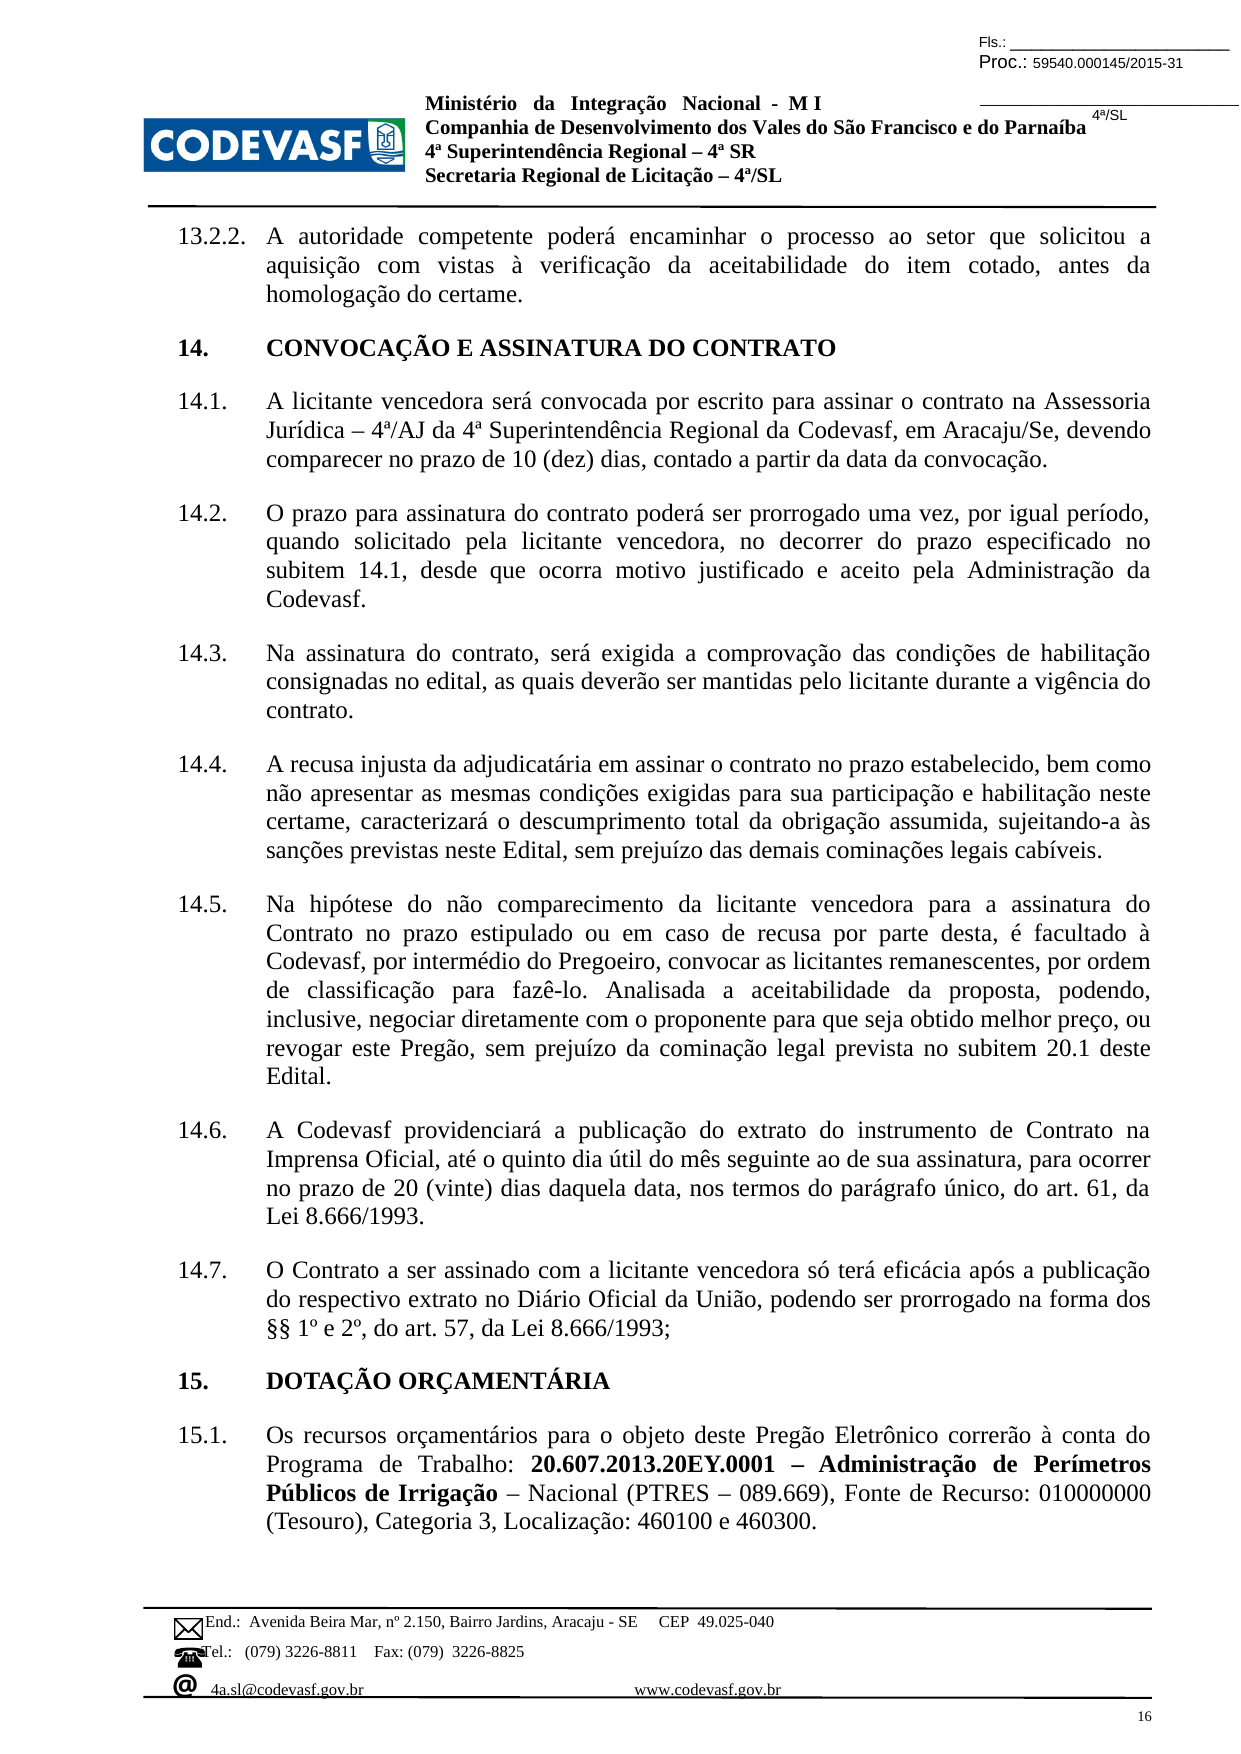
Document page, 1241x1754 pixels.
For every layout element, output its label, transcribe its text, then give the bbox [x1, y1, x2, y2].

text 14.4. A recusa injusta da adjudicatária em assinar o contrato no prazo estabelecido, bem como não apresentar as mesmas condições exigidas para sua participação e habilitação neste certame, caracterizará o descumprimento total da obrigação assumida, sujeitando-a às sanções previstas neste Edital, sem prejuízo das demais cominações legais cabíveis. [177, 749, 1152, 864]
text 14. CONVOCAÇÃO E ASSINATURA DO CONTRATO [177, 333, 1152, 361]
text 14.6. A Codevasf providenciará a publicação do extrato do instrumento de Contrato na Imprensa Oficial, até o quinto dia útil do mês seguinte ao de sua assinatura, para ocorrer no prazo de 20 (vinte) dias daquela data, nos termos do parágrafo único, do art. 61, da Lei 8.666/1993. [177, 1115, 1152, 1230]
text 15.1. Os recursos orçamentários para o objeto deste Pregão Eletrônico correrão à conta do Programa de Trabalho: 20.607.2013.20EY.0001 – Administração de Perímetros Públicos de Irrigação – Nacional (PTRES – 089.669), Fonte de Recurso: 010000000 (Tesouro), Categoria 3, Localização: 460100 e 460300. [177, 1420, 1152, 1535]
picture [143, 118, 406, 172]
text 14.1. A licitante vencedora será convocada por escrito para assinar o contrato na Assessoria Jurídica – 4ª/AJ da 4ª Superintendência Regional da Codevasf, em Aracaju/Se, devendo comparecer no prazo de 10 (dez) dias, contado a partir da data da convocação. [177, 386, 1152, 473]
text 14.3. Na assinatura do contrato, será exigida a comprovação das condições de habilitação consignadas no edital, as quais deverão ser mantidas pelo licitante durante a vigência do contrato. [177, 638, 1152, 724]
text 14.7. O Contrato a ser assinado com a licitante vencedora só terá eficácia após a publicação do respectivo extrato no Diário Oficial da União, podendo ser prorrogado na forma dos §§ 1º e 2º, do art. 57, da Lei 8.666/1993; [177, 1255, 1152, 1341]
text 14.5. Na hipótese do não comparecimento da licitante vencedora para a assinatura do Contrato no prazo estipulado ou em caso de recusa por parte desta, é facultado à Codevasf, por intermédio do Pregoeiro, convocar as licitantes remanescentes, por ordem de classificação para fazê-lo. Analisada a aceitabilidade da proposta, podendo, inclusive, negociar diretamente com o proponente para que seja obtido melhor preço, ou revogar este Pregão, sem prejuízo da cominação legal prevista no subitem 20.1 deste Edital. [177, 889, 1152, 1090]
text 15. DOTAÇÃO ORÇAMENTÁRIA [177, 1366, 1152, 1395]
text 14.2. O prazo para assinatura do contrato poderá ser prorrogado uma vez, por igual período, quando solicitado pela licitante vencedora, no decorrer do prazo especificado no subitem 14.1, desde que ocorra motivo justificado e aceito pela Administração da Codevasf. [177, 498, 1152, 613]
text 13.2.2. A autoridade competente poderá encaminhar o processo ao setor que solicitou a aquisição com vistas à verificação da aceitabilidade do item cotado, antes da homologação do certame. [177, 221, 1152, 308]
